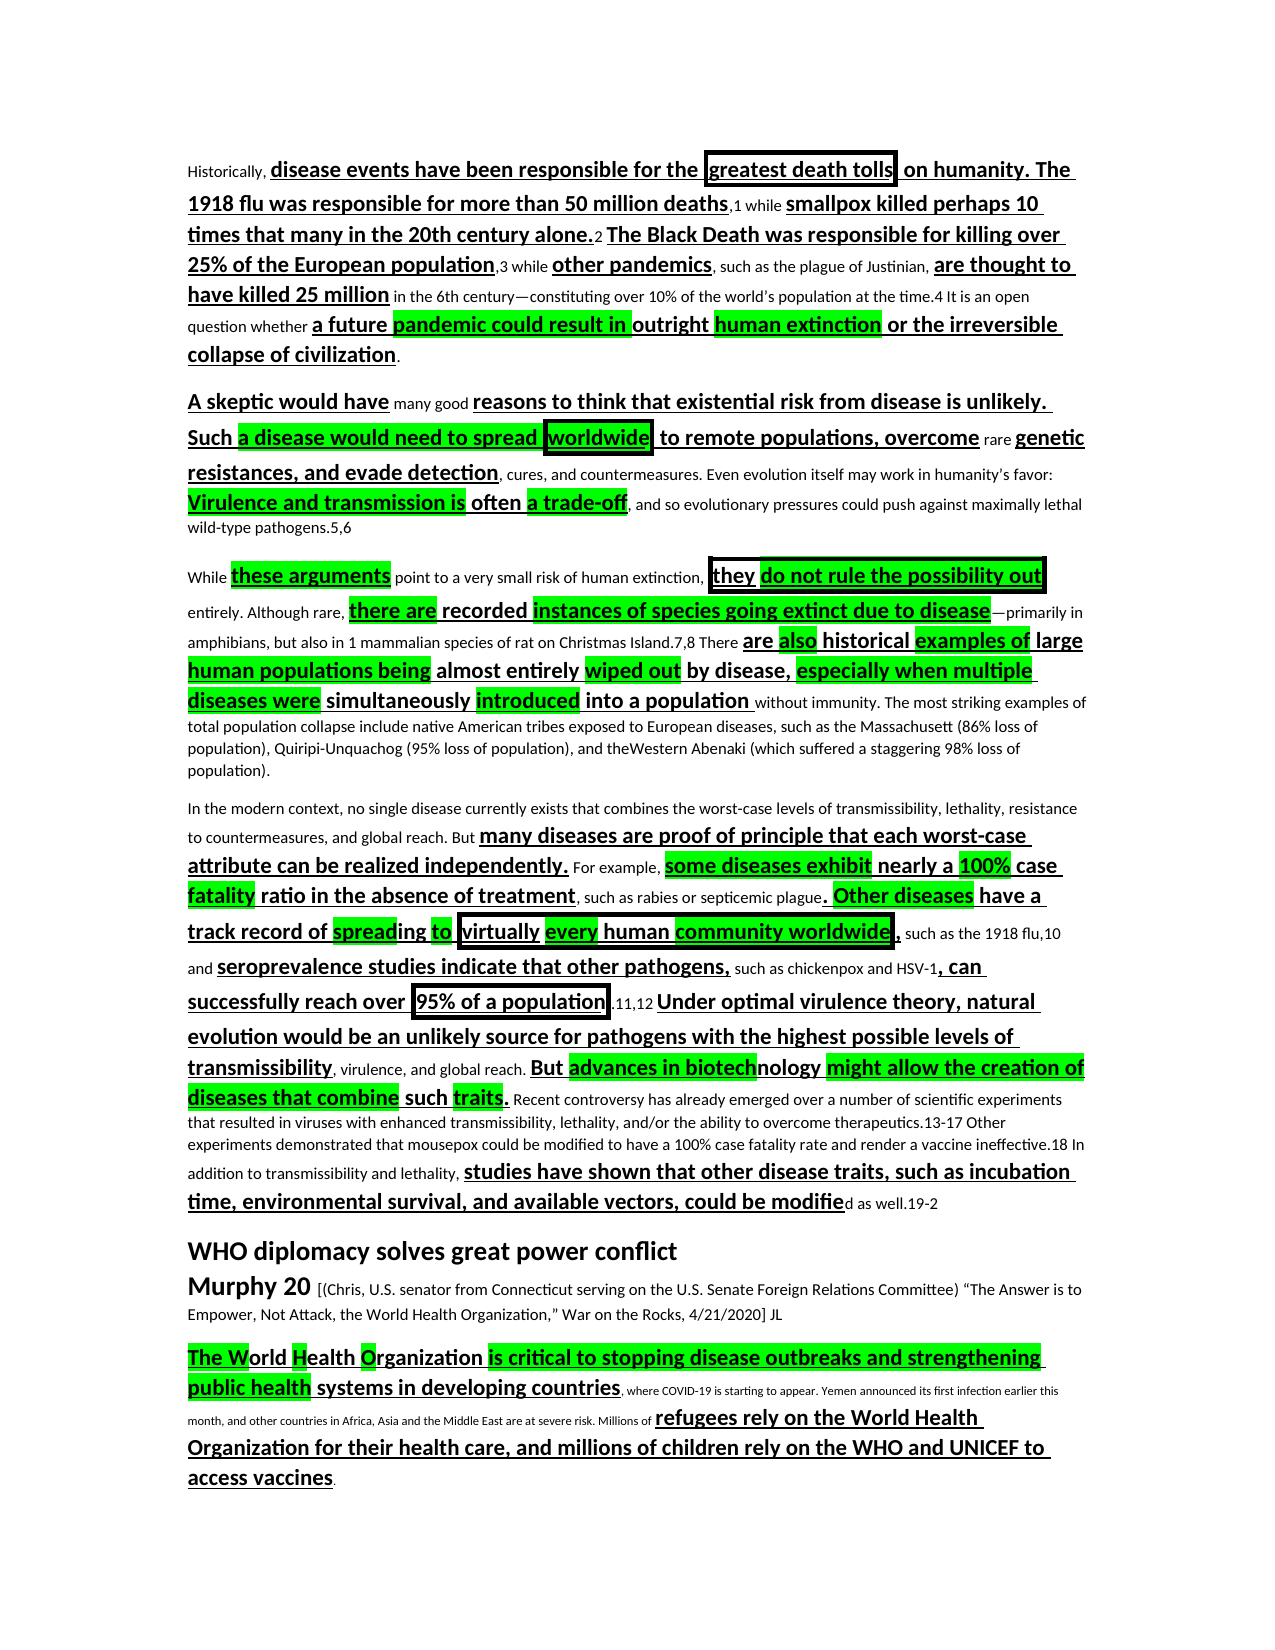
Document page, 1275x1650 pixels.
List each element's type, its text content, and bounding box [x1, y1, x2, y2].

text Murphy 20 [(Chris, U.S. senator from Connecticut serving on the U.S. Senate Foreign Relations Committee) “The Answer is to Empower, Not Attack, the World Health Organization,” War on the Rocks, 4/21/2020] JL [187, 1269, 1087, 1324]
text While these arguments point to a very small risk of human extinction, they do not rule the possibility out entirely. Although rare, there are recorded instances of species going extinct due to disease—primarily in amphibians, but also in 1 mammalian species of rat on Christmas Island.7,8 There are also historical examples of large human populations being almost entirely wiped out by disease, especially when multiple diseases were simultaneously introduced into a population without immunity. The most striking examples of total population collapse include native American tribes exposed to European diseases, such as the Massachusett (86% loss of population), Quiripi-Unquachog (95% loss of population), and theWestern Abenaki (which suffered a staggering 98% loss of population). [187, 556, 1087, 780]
text A skeptic would have many good reasons to think that existential risk from disease is unlikely. Such a disease would need to spread worldwide to remote populations, overcome rare genetic resistances, and evade detection, cures, and countermeasures. Even evolution itself may work in humanity’s favor: Virulence and transmission is often a trade-off, and so evolutionary pressures could push against maximally lethal wild-type pathogens.5,6 [187, 387, 1087, 538]
text Historically, disease events have been responsible for the greatest death tolls on humanity. The 1918 flu was responsible for more than 50 million deaths,1 while smallpox killed perhaps 10 times that many in the 20th century alone.2 The Black Death was responsible for killing over 25% of the European population,3 while other pandemics, such as the plague of Justinian, are thought to have killed 25 million in the 6th century—constituting over 10% of the world’s population at the time.4 It is an open question whether a future pandemic could result in outright human extinction or the irreversible collapse of civilization. [187, 150, 1087, 369]
text In the modern context, no single disease currently exists that combines the worst-case levels of transmissibility, lethality, resistance to countermeasures, and global reach. But many diseases are proof of principle that each worst-case attribute can be realized independently. For example, some diseases exhibit nearly a 100% case fatality ratio in the absence of treatment, such as rabies or septicemic plague. Other diseases have a track record of spreading to virtually every human community worldwide, such as the 1918 flu,10 and seroprevalence studies indicate that other pathogens, such as chickenpox and HSV-1, can successfully reach over 95% of a population.11,12 Under optimal virulence theory, natural evolution would be an unlikely source for pathogens with the highest possible levels of transmissibility, virulence, and global reach. But advances in biotechnology might allow the creation of diseases that combine such traits. Recent controversy has already emerged over a number of scientific experiments that resulted in viruses with enhanced transmissibility, lethality, and/or the ability to overcome therapeutics.13-17 Other experiments demonstrated that mousepox could be modified to have a 100% case fatality rate and render a vaccine ineffective.18 In addition to transmissibility and lethality, studies have shown that other disease traits, such as incubation time, environmental survival, and available vectors, could be modified as well.19-2 [187, 798, 1087, 1215]
text The World Health Organization is critical to stopping disease outbreaks and strengthening public health systems in developing countries, where COVID-19 is starting to appear. Yemen announced its first infection earlier this month, and other countries in Africa, Asia and the Middle East are at severe risk. Millions of refugees rely on the World Health Organization for their health care, and millions of children rely on the WHO and UNICEF to access vaccines. [187, 1343, 1087, 1491]
subtitle WHO diplomacy solves great power conflict [187, 1234, 1087, 1267]
